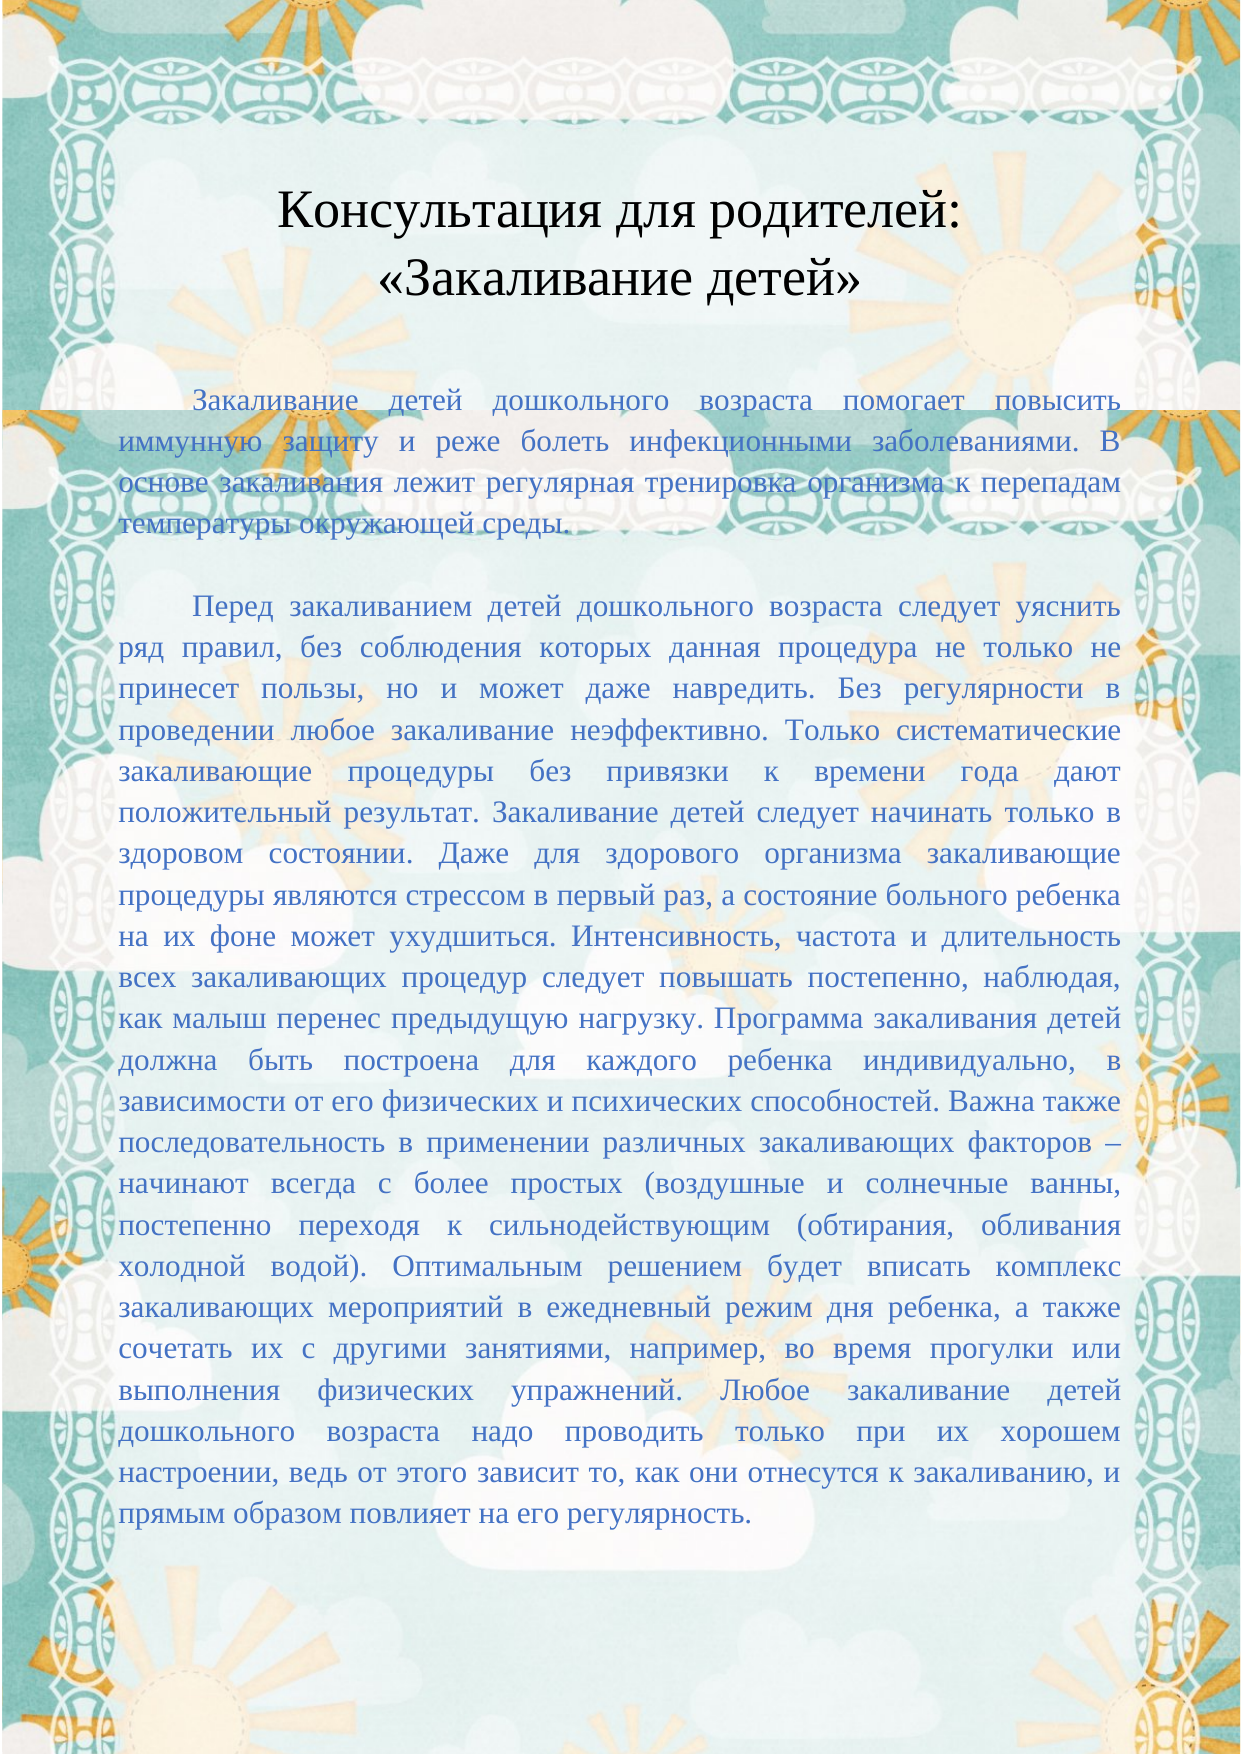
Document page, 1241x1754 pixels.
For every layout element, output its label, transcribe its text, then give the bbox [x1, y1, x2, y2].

picture [2, 0, 1241, 1754]
text Перед закаливанием детей дошкольного возраста следует уяснить ряд правил, без соблюдения которых данная процедура не только не принесет пользы, но и может даже навредить. Без регулярности в проведении любое закаливание неэффективно. Только систематические закаливающие процедуры без привязки к времени года дают положительный результат. Закаливание детей следует начинать только в здоровом состоянии. Даже для здорового организма закаливающие процедуры являются стрессом в первый раз, а состояние больного ребенка на их фоне может ухудшиться. Интенсивность, частота и длительность всех закаливающих процедур следует повышать постепенно, наблюдая, как малыш перенес предыдущую нагрузку. Программа закаливания детей должна быть построена для каждого ребенка индивидуально, в зависимости от его физических и психических способностей. Важна также последовательность в применении различных закаливающих факторов – начинают всегда с более простых (воздушные и солнечные ванны, постепенно переходя к сильнодействующим (обтирания, обливания холодной водой). Оптимальным решением будет вписать комплекс закаливающих мероприятий в ежедневный режим дня ребенка, а также сочетать их с другими занятиями, например, во время прогулки или выполнения физических упражнений. Любое закаливание детей дошкольного возраста надо проводить только при их хорошем настроении, ведь от этого зависит то, как они отнесутся к закаливанию, и прямым образом повлияет на его регулярность. [118, 587, 1122, 1531]
text Закаливание детей дошкольного возраста помогает повысить иммунную защиту и реже болеть инфекционными заболеваниями. В основе закаливания лежит регулярная тренировка организма к перепадам температуры окружающей среды. [118, 381, 1122, 541]
text Консультация для родителей: «Закаливание детей» [118, 177, 1122, 307]
